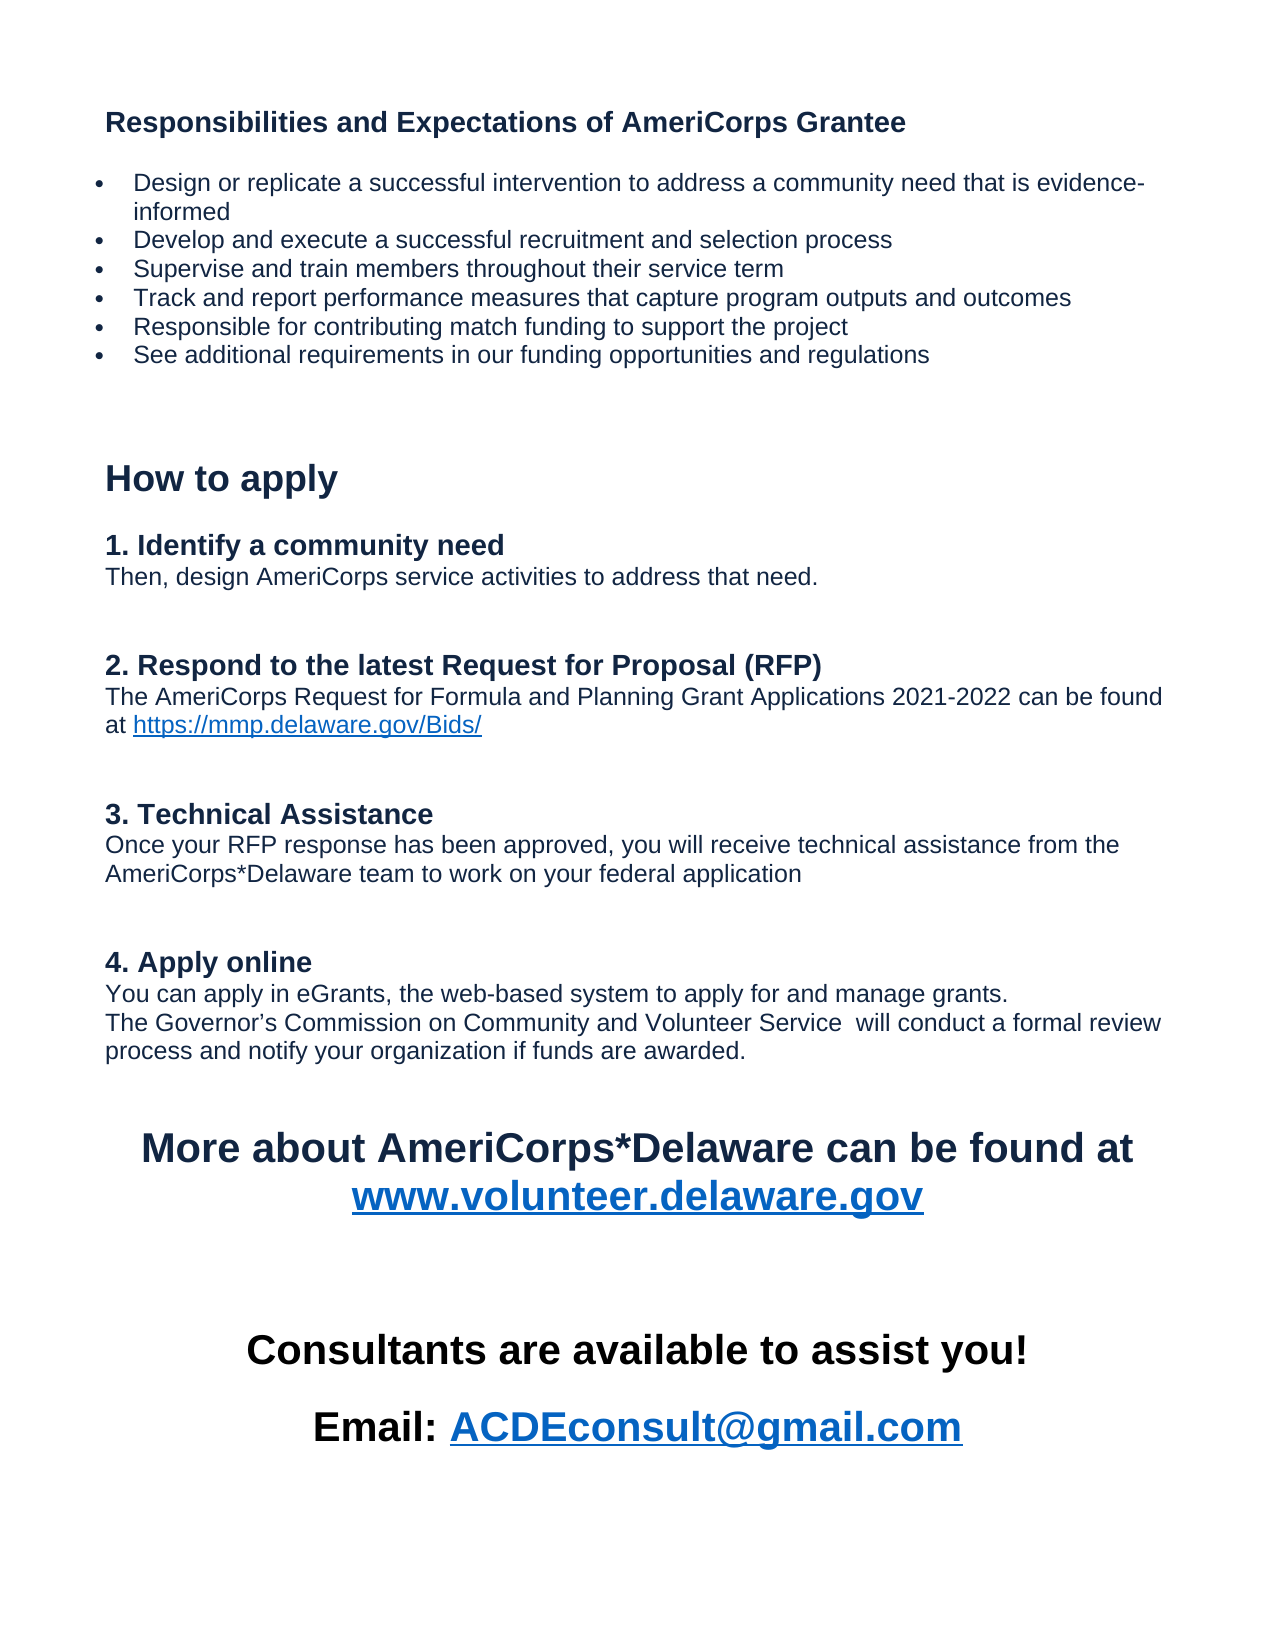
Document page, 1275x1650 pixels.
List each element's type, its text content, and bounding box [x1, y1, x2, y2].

text 1. Identify a community need [105, 528, 1170, 562]
list Supervise and train members throughout their service term [96, 254, 1170, 283]
text Email: ACDEconsult@gmail.com [105, 1402, 1170, 1450]
list Track and report performance measures that capture program outputs and outcomes [96, 283, 1170, 311]
list Design or replicate a successful intervention to address a community need that is evidence-informed [96, 168, 1170, 225]
text You can apply in eGrants, the web-based system to apply for and manage grants. [105, 979, 1170, 1007]
text How to apply [105, 456, 1170, 499]
text Consultants are available to assist you! [105, 1325, 1170, 1373]
text 4. Apply online [105, 945, 1170, 979]
text More about AmeriCorps*Delaware can be found at www.volunteer.delaware.gov [105, 1123, 1170, 1219]
text The Governor’s Commission on Community and Volunteer Service will conduct a formal review process and notify your organization if funds are awarded. [105, 1007, 1170, 1065]
text 2. Respond to the latest Request for Proposal (RFP) [105, 648, 1170, 682]
text Once your RFP response has been approved, you will receive technical assistance from the AmeriCorps*Delaware team to work on your federal application [105, 830, 1170, 888]
list Develop and execute a successful recruitment and selection process [96, 225, 1170, 254]
text Then, design AmeriCorps service activities to address that need. [105, 562, 1170, 591]
list Responsible for contributing match funding to support the project [96, 311, 1170, 340]
list See additional requirements in our funding opportunities and regulations [96, 340, 1170, 369]
text Responsibilities and Expectations of AmeriCorps Grantee [105, 105, 1170, 138]
text 3. Technical Assistance [105, 797, 1170, 830]
text The AmeriCorps Request for Formula and Planning Grant Applications 2021-2022 can be found at https://mmp.delaware.gov/Bids/ [105, 682, 1170, 739]
